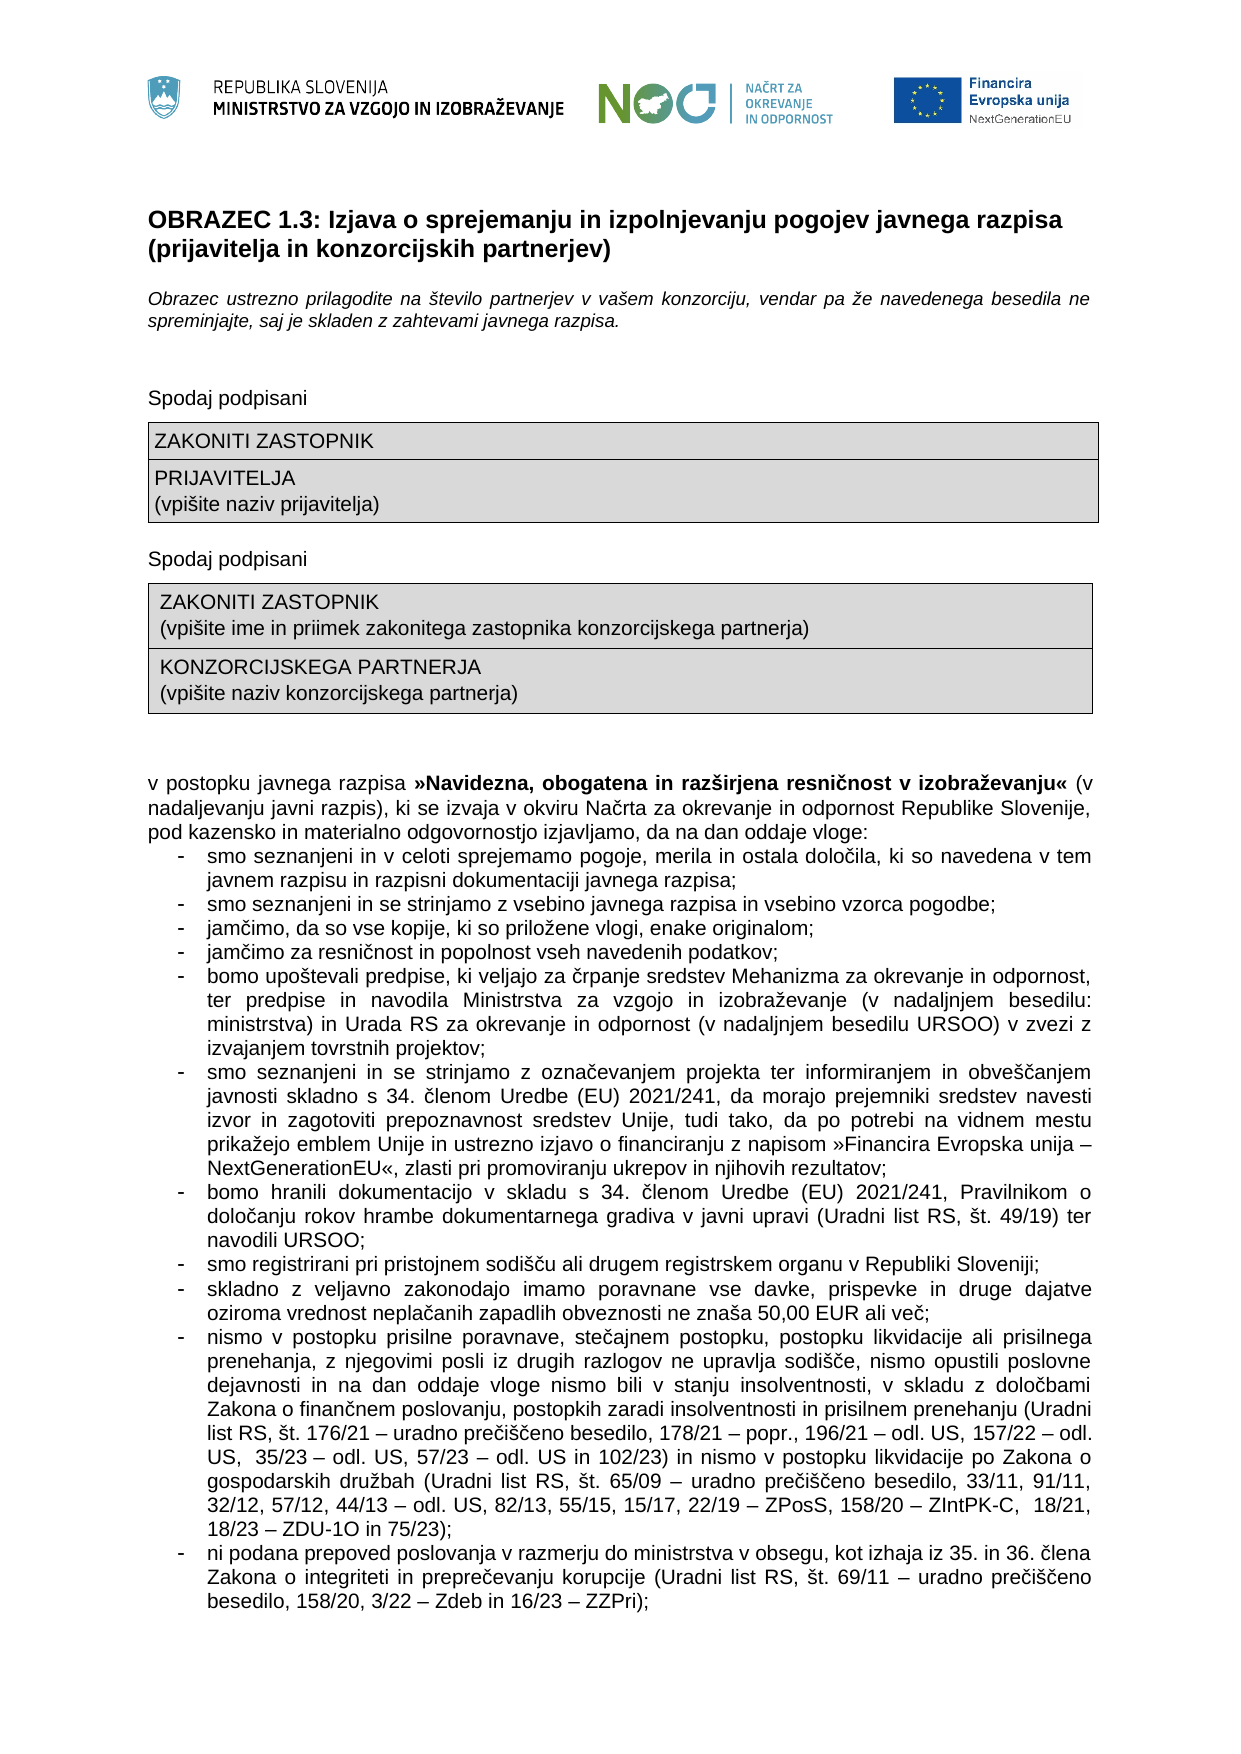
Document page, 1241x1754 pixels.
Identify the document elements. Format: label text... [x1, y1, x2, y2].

picture [598, 79, 833, 125]
list smo seznanjeni in v celoti sprejemamo pogoje, merila in ostala določila, ki so navedena v tem javnem razpisu in razpisni dokumentaciji javnega razpisa; [177, 843, 1093, 891]
list smo registrirani pri pristojnem sodišču ali drugem registrskem organu v Republiki Sloveniji; [177, 1251, 1093, 1276]
list bomo hranili dokumentacijo v skladu s 34. členom Uredbe (EU) 2021/241, Pravilnikom o določanju rokov hrambe dokumentarnega gradiva v javni upravi (Uradni list RS, št. 49/19) ter navodili URSOO; [177, 1179, 1093, 1251]
text Spodaj podpisani [148, 547, 1093, 571]
picture [888, 71, 1084, 129]
table_header ZAKONITI ZASTOPNIK (vpišite ime in priimek zakonitega zastopnika konzorcijskega partnerja) [149, 584, 1092, 648]
table_cell KONZORCIJSKEGA PARTNERJA (vpišite naziv konzorcijskega partnerja) [149, 649, 1092, 713]
text Spodaj podpisani [148, 386, 1093, 409]
text OBRAZEC 1.3: Izjava o sprejemanju in izpolnjevanju pogojev javnega razpisa (prijavitelja in konzorcijskih partnerjev) [148, 205, 1093, 263]
list jamčimo, da so vse kopije, ki so priložene vlogi, enake originalom; [177, 916, 1093, 939]
list nismo v postopku prisilne poravnave, stečajnem postopku, postopku likvidacije ali prisilnega prenehanja, z njegovimi posli iz drugih razlogov ne upravlja sodišče, nismo opustili poslovne dejavnosti in na dan oddaje vloge nismo bili v stanju insolventnosti, v skladu z določbami Zakona o finančnem poslovanju, postopkih zaradi insolventnosti in prisilnem prenehanju (Uradni list RS, št. 176/21 – uradno prečiščeno besedilo, 178/21 – popr., 196/21 – odl. US, 157/22 – odl. US, 35/23 – odl. US, 57/23 – odl. US in 102/23) in nismo v postopku likvidacije po Zakona o gospodarskih družbah (Uradni list RS, št. 65/09 – uradno prečiščeno besedilo, 33/11, 91/11, 32/12, 57/12, 44/13 – odl. US, 82/13, 55/15, 15/17, 22/19 – ZPosS, 158/20 – ZIntPK-C, 18/21, 18/23 – ZDU-1O in 75/23); [177, 1325, 1093, 1541]
picture [147, 76, 564, 119]
list ni podana prepoved poslovanja v razmerju do ministrstva v obsegu, kot izhaja iz 35. in 36. člena Zakona o integriteti in preprečevanju korupcije (Uradni list RS, št. 69/11 – uradno prečiščeno besedilo, 158/20, 3/22 – Zdeb in 16/23 – ZZPri); [177, 1541, 1093, 1613]
text Obrazec ustrezno prilagodite na število partnerjev v vašem konzorciju, vendar pa že navedenega besedila ne spreminjajte, saj je skladen z zahtevami javnega razpisa. [148, 288, 1093, 331]
list bomo upoštevali predpise, ki veljajo za črpanje sredstev Mehanizma za okrevanje in odpornost, ter predpise in navodila Ministrstva za vzgojo in izobraževanje (v nadaljnjem besedilu: ministrstva) in Urada RS za okrevanje in odpornost (v nadaljnjem besedilu URSOO) v zvezi z izvajanjem tovrstnih projektov; [177, 964, 1093, 1059]
text v postopku javnega razpisa »Navidezna, obogatena in razširjena resničnost v izobraževanju« (v nadaljevanju javni razpis), ki se izvaja v okviru Načrta za okrevanje in odpornost Republike Slovenije, pod kazensko in materialno odgovornostjo izjavljamo, da na dan oddaje vloge: [148, 767, 1093, 843]
table_cell PRIJAVITELJA (vpišite naziv prijavitelja) [149, 460, 1098, 522]
table_header ZAKONITI ZASTOPNIK [149, 423, 1098, 459]
list skladno z veljavno zakonodajo imamo poravnane vse davke, prispevke in druge dajatve oziroma vrednost neplačanih zapadlih obveznosti ne znaša 50,00 EUR ali več; [177, 1277, 1093, 1325]
list smo seznanjeni in se strinjamo z označevanjem projekta ter informiranjem in obveščanjem javnosti skladno s 34. členom Uredbe (EU) 2021/241, da morajo prejemniki sredstev navesti izvor in zagotoviti prepoznavnost sredstev Unije, tudi tako, da po potrebi na vidnem mestu prikažejo emblem Unije in ustrezno izjavo o financiranju z napisom »Financira Evropska unija – NextGenerationEU«, zlasti pri promoviranju ukrepov in njihovih rezultatov; [177, 1059, 1093, 1179]
list smo seznanjeni in se strinjamo z vsebino javnega razpisa in vsebino vzorca pogodbe; [177, 891, 1093, 916]
list jamčimo za resničnost in popolnost vseh navedenih podatkov; [177, 939, 1093, 964]
